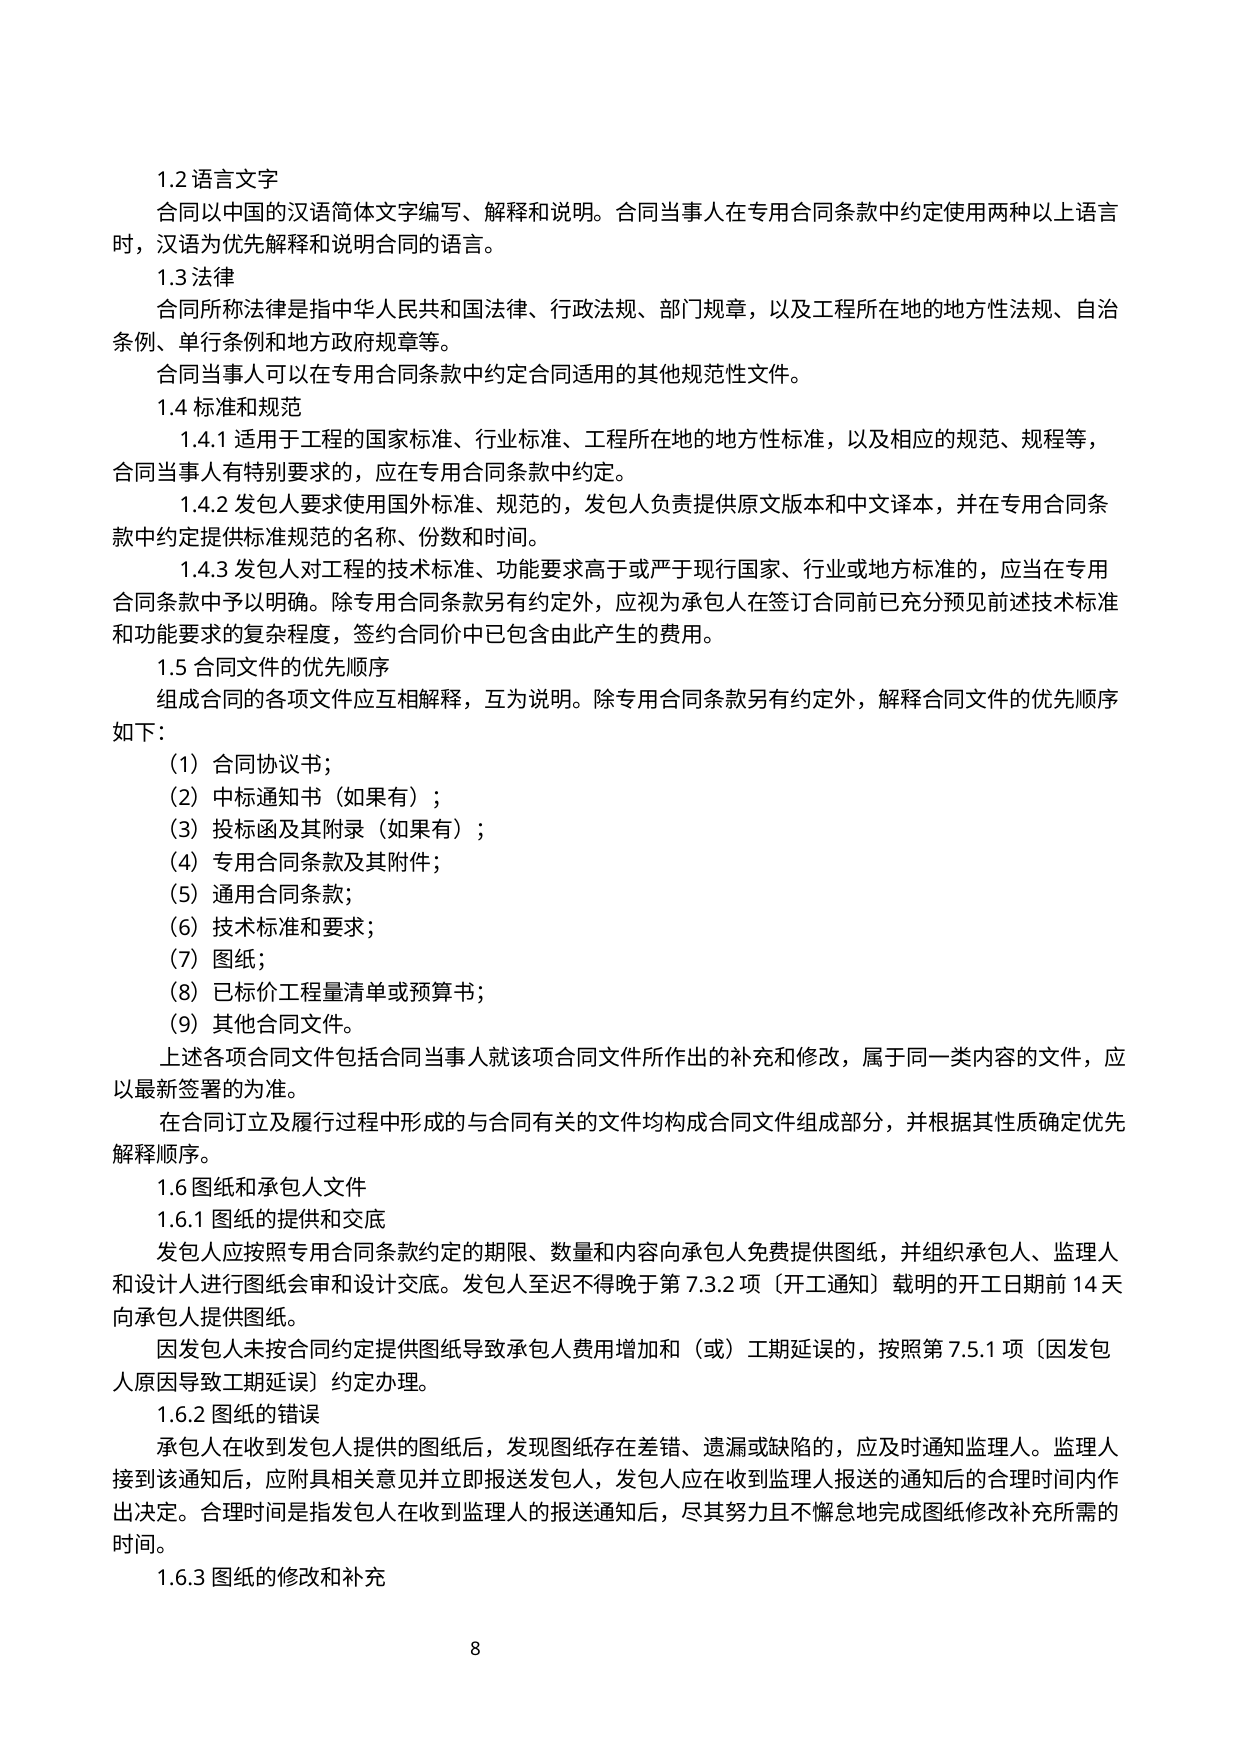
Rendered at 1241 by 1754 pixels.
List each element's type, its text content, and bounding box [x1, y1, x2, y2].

text 上述各项合同文件包括合同当事人就该项合同文件所作出的补充和修改，属于同一类内容的文件，应以最新签署的为准。 [112, 1039, 1128, 1104]
text （1）合同协议书； [112, 747, 1128, 779]
text （8）已标价工程量清单或预算书； [112, 974, 1128, 1007]
text 1.4.2 发包人要求使用国外标准、规范的，发包人负责提供原文版本和中文译本，并在专用合同条款中约定提供标准规范的名称、份数和时间。 [112, 487, 1128, 552]
subtitle 1.5 合同文件的优先顺序 [112, 649, 1128, 682]
subtitle 1.4 标准和规范 [112, 389, 1128, 422]
text 1.4.3 发包人对工程的技术标准、功能要求高于或严于现行国家、行业或地方标准的，应当在专用合同条款中予以明确。除专用合同条款另有约定外，应视为承包人在签订合同前已充分预见前述技术标准和功能要求的复杂程度，签约合同价中已包含由此产生的费用。 [112, 552, 1128, 649]
text （9）其他合同文件。 [112, 1007, 1128, 1039]
text 发包人应按照专用合同条款约定的期限、数量和内容向承包人免费提供图纸，并组织承包人、监理人和设计人进行图纸会审和设计交底。发包人至迟不得晚于第7.3.2项〔开工通知〕载明的开工日期前14天向承包人提供图纸。 [112, 1234, 1128, 1332]
text 1.6.1 图纸的提供和交底 [112, 1202, 1128, 1234]
text （4）专用合同条款及其附件； [112, 844, 1128, 877]
subtitle 1.3法律 [112, 259, 1128, 292]
text 合同所称法律是指中华人民共和国法律、行政法规、部门规章，以及工程所在地的地方性法规、自治条例、单行条例和地方政府规章等。 [112, 292, 1128, 357]
text 承包人在收到发包人提供的图纸后，发现图纸存在差错、遗漏或缺陷的，应及时通知监理人。监理人接到该通知后，应附具相关意见并立即报送发包人，发包人应在收到监理人报送的通知后的合理时间内作出决定。合理时间是指发包人在收到监理人的报送通知后，尽其努力且不懈怠地完成图纸修改补充所需的时间。 [112, 1429, 1128, 1559]
text 因发包人未按合同约定提供图纸导致承包人费用增加和（或）工期延误的，按照第7.5.1项〔因发包人原因导致工期延误〕约定办理。 [112, 1332, 1128, 1397]
text （5）通用合同条款； [112, 877, 1128, 909]
text 在合同订立及履行过程中形成的与合同有关的文件均构成合同文件组成部分，并根据其性质确定优先解释顺序。 [112, 1104, 1128, 1169]
text 1.4.1 适用于工程的国家标准、行业标准、工程所在地的地方性标准，以及相应的规范、规程等，合同当事人有特别要求的，应在专用合同条款中约定。 [112, 422, 1128, 487]
text （2）中标通知书（如果有）； [112, 779, 1128, 812]
text 合同当事人可以在专用合同条款中约定合同适用的其他规范性文件。 [112, 357, 1128, 389]
subtitle 1.2语言文字 [112, 162, 1128, 194]
text 组成合同的各项文件应互相解释，互为说明。除专用合同条款另有约定外，解释合同文件的优先顺序如下： [112, 682, 1128, 747]
text 合同以中国的汉语简体文字编写、解释和说明。合同当事人在专用合同条款中约定使用两种以上语言时，汉语为优先解释和说明合同的语言。 [112, 194, 1128, 259]
subtitle 1.6图纸和承包人文件 [112, 1169, 1128, 1202]
text （6）技术标准和要求； [112, 909, 1128, 942]
text （3）投标函及其附录（如果有）； [112, 812, 1128, 844]
text 1.6.2 图纸的错误 [112, 1397, 1128, 1429]
text 1.6.3 图纸的修改和补充 [112, 1559, 1128, 1592]
text （7）图纸； [112, 942, 1128, 974]
